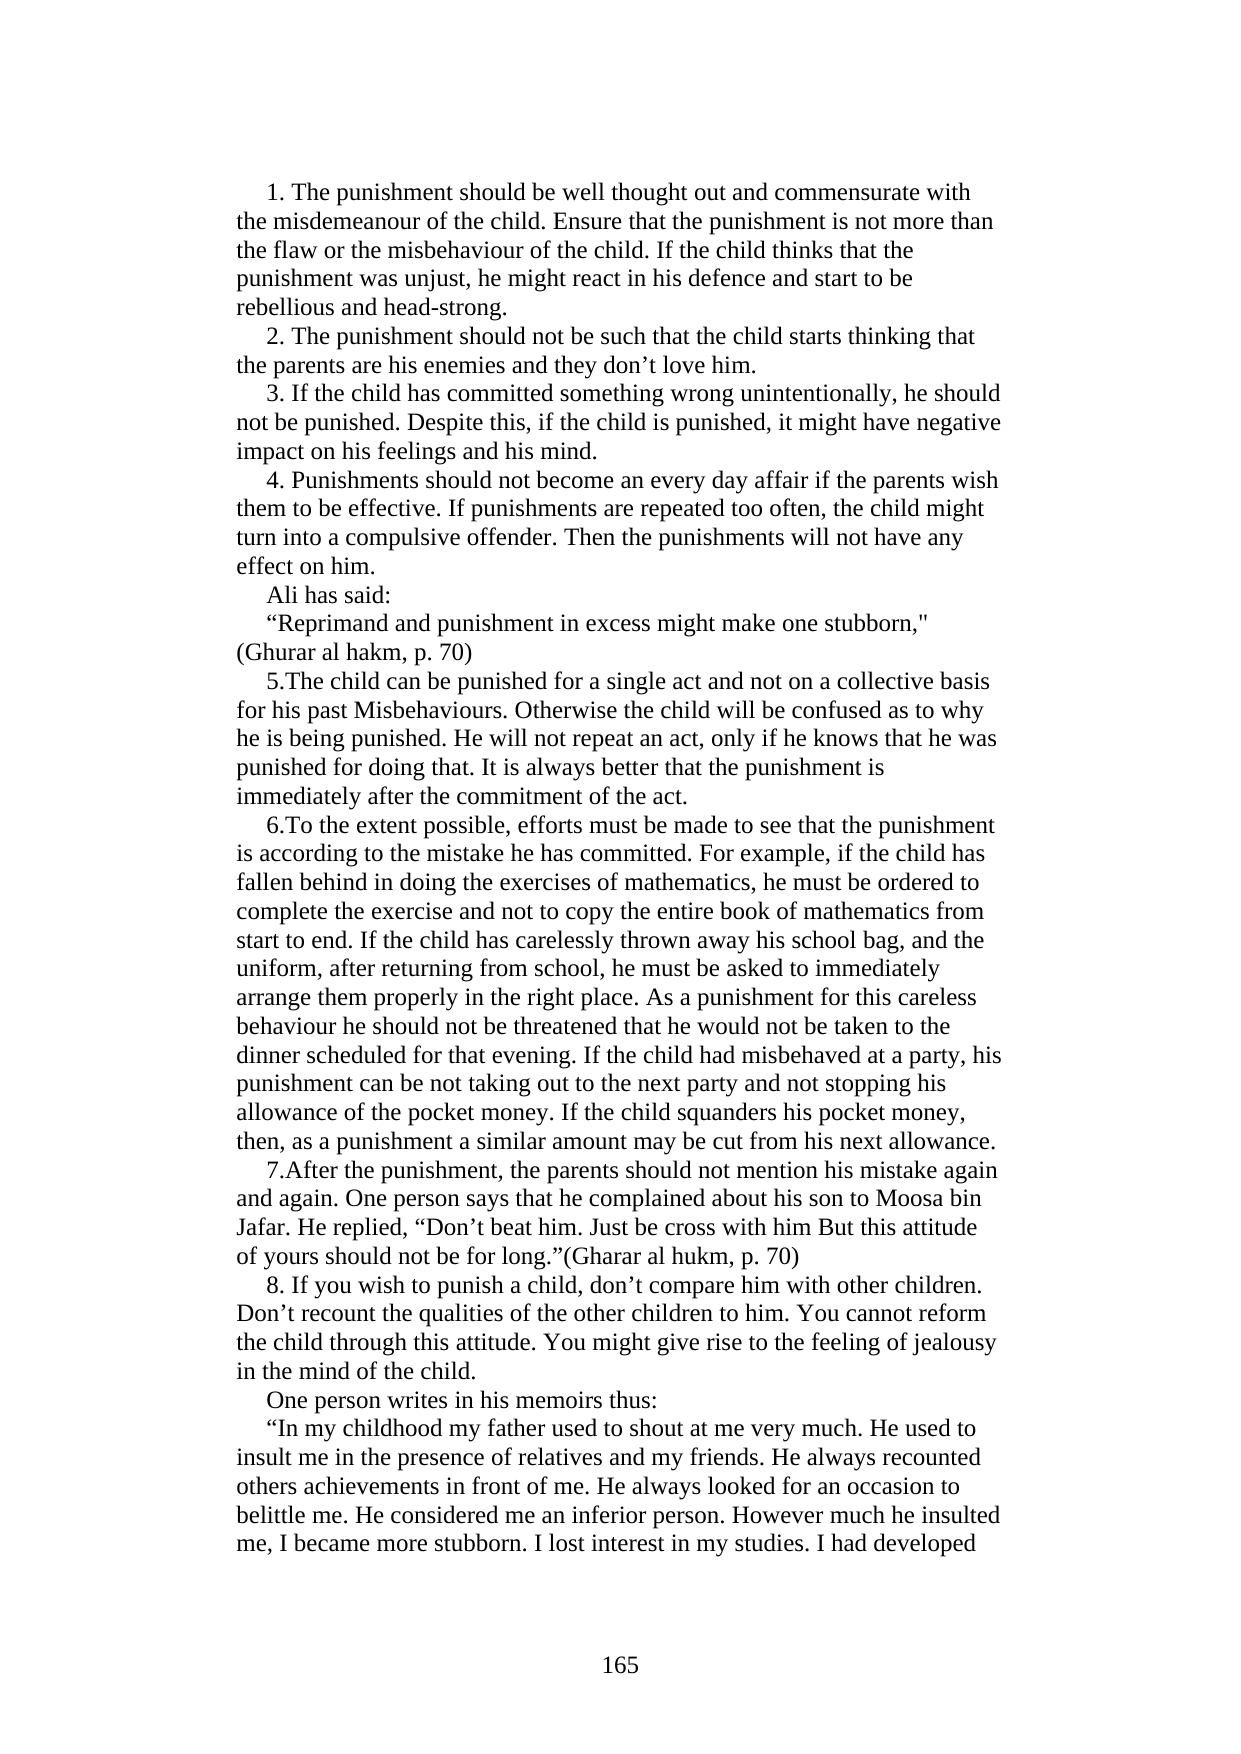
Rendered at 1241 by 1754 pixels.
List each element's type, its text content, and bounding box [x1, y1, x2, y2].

text One person writes in his memoirs thus: [236, 1385, 1004, 1413]
text Ali has said: [236, 580, 1004, 608]
text 5.The child can be punished for a single act and not on a collective basis for his past Misbehaviours. Otherwise the child will be confused as to why he is being punished. He will not repeat an act, only if he knows that he was punished for doing that. It is always better that the punishment is immediately after the commitment of the act. [236, 666, 1004, 810]
text 7.After the punishment, the parents should not mention his mistake again and again. One person says that he complained about his son to Moosa bin Jafar. He replied, “Don’t beat him. Just be cross with him But this attitude of yours should not be for long.”(Gharar al hukm, p. 70) [236, 1155, 1004, 1270]
text 3. If the child has committed something wrong unintentionally, he should not be punished. Despite this, if the child is punished, it might have negative impact on his feelings and his mind. [236, 378, 1004, 465]
text 6.To the extent possible, efforts must be made to see that the punishment is according to the mistake he has committed. For example, if the child has fallen behind in doing the exercises of mathematics, he must be ordered to complete the exercise and not to copy the entire book of mathematics from start to end. If the child has carelessly thrown away his school bag, and the uniform, after returning from school, he must be asked to immediately arrange them properly in the right place. As a punishment for this careless behaviour he should not be threatened that he would not be taken to the dinner scheduled for that evening. If the child had misbehaved at a party, his punishment can be not taking out to the next party and not stopping his allowance of the pocket money. If the child squanders his pocket money, then, as a punishment a similar amount may be cut from his next allowance. [236, 810, 1004, 1155]
text 2. The punishment should not be such that the child starts thinking that the parents are his enemies and they don’t love him. [236, 321, 1004, 378]
text 8. If you wish to punish a child, don’t compare him with other children. Don’t recount the qualities of the other children to him. You cannot reform the child through this attitude. You might give rise to the feeling of jealousy in the mind of the child. [236, 1270, 1004, 1385]
text 4. Punishments should not become an every day affair if the parents wish them to be effective. If punishments are repeated too often, the child might turn into a compulsive offender. Then the punishments will not have any effect on him. [236, 465, 1004, 580]
text “Reprimand and punishment in excess might make one stubborn," (Ghurar al hakm, p. 70) [236, 608, 1004, 666]
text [236, 1413, 1004, 1557]
text 1. The punishment should be well thought out and commensurate with the misdemeanour of the child. Ensure that the punishment is not more than the flaw or the misbehaviour of the child. If the child thinks that the punishment was unjust, he might react in his defence and start to be rebellious and head-strong. [236, 177, 1004, 321]
